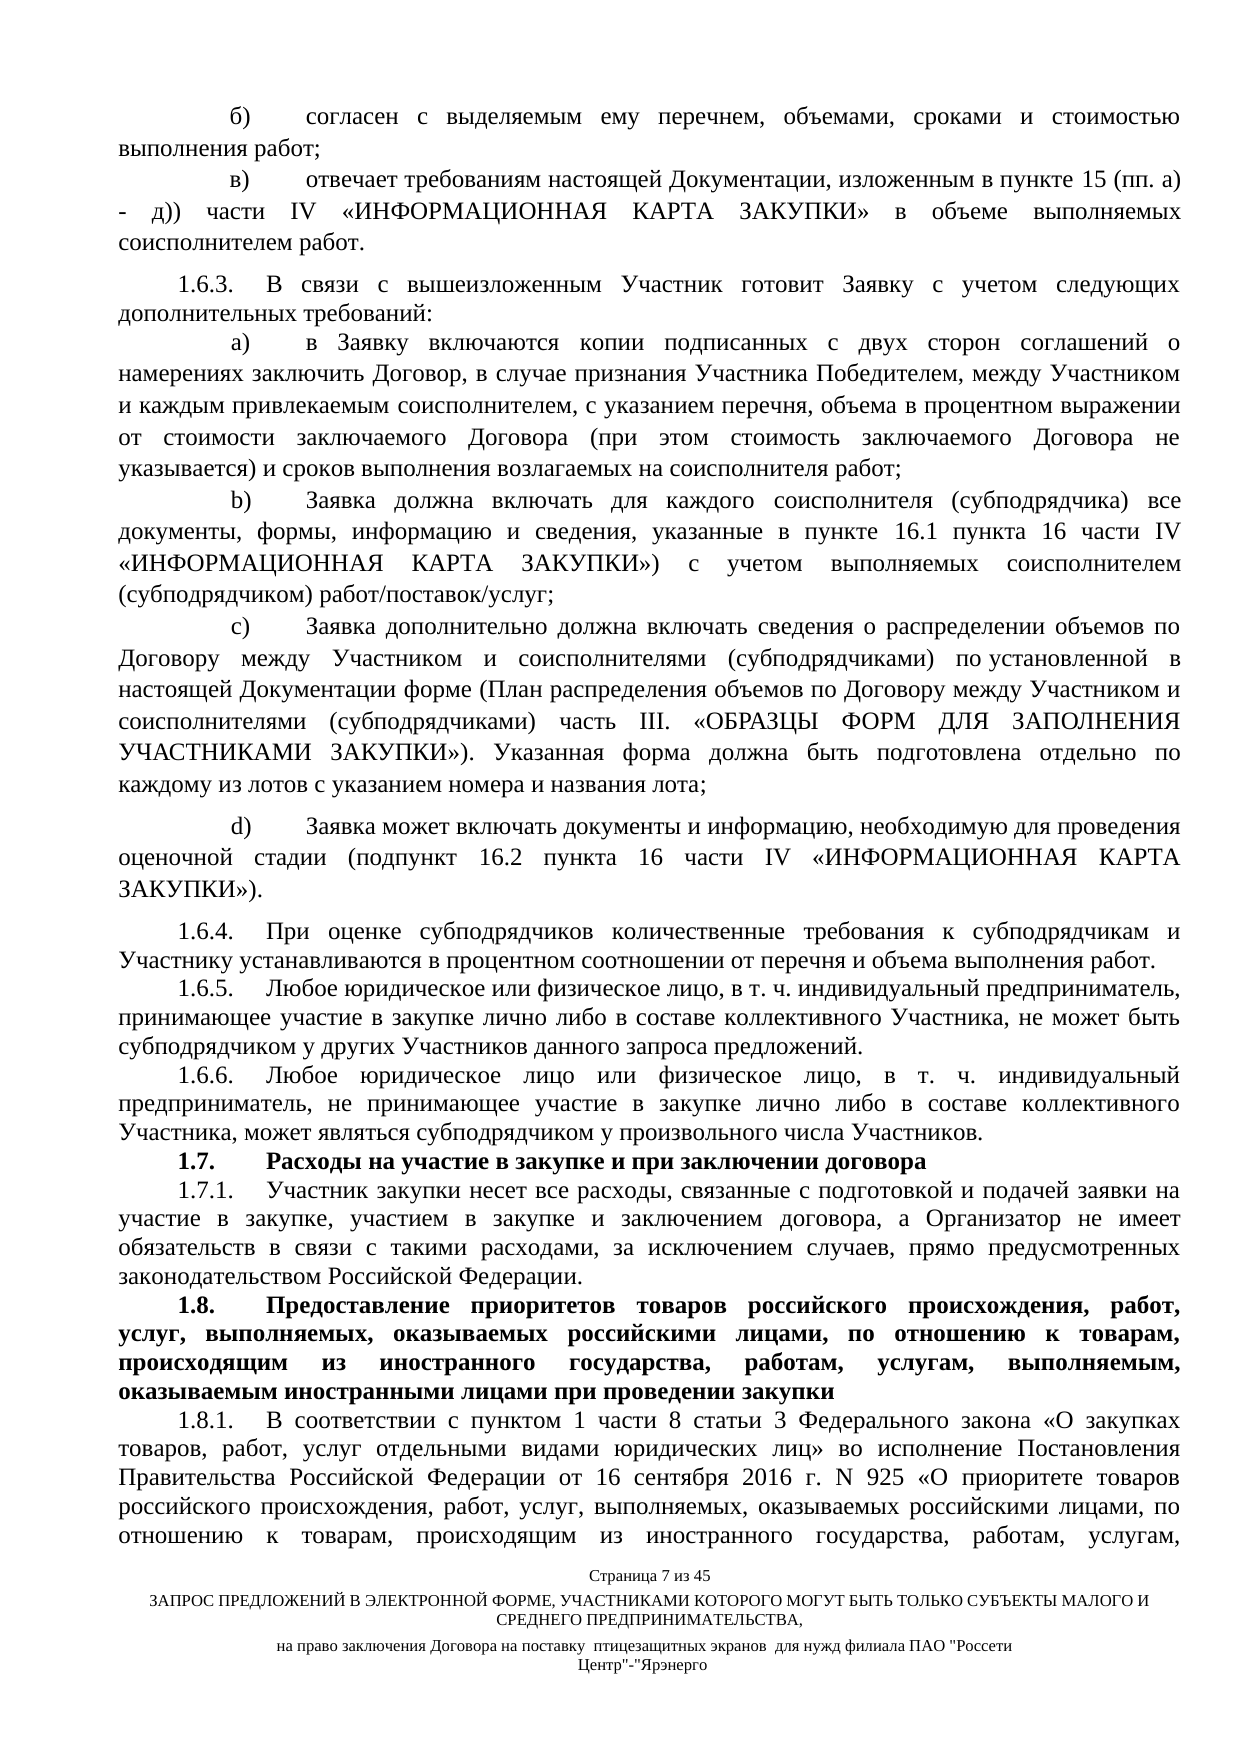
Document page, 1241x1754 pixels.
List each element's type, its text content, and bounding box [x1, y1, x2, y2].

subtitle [118, 1405, 1181, 1548]
subtitle Расходы на участие в закупке и при заключении договора [118, 1146, 1181, 1175]
subtitle В связи с вышеизложенным Участник готовит Заявку с учетом следующих дополнительных требований: [118, 269, 1181, 327]
list Заявка может включать документы и информацию, необходимую для проведения оценочной стадии (подпункт 16.2 пункта 16 части IV «ИНФОРМАЦИОННАЯ КАРТА ЗАКУПКИ»). [118, 811, 1181, 903]
list в Заявку включаются копии подписанных с двух сторон соглашений о намерениях заключить Договор, в случае признания Участника Победителем, между Участником и каждым привлекаемым соисполнителем, с указанием перечня, объема в процентном выражении от стоимости заключаемого Договора (при этом стоимость заключаемого Договора не указывается) и сроков выполнения возлагаемых на соисполнителя работ; [118, 327, 1181, 482]
subtitle Любое юридическое лицо или физическое лицо, в т. ч. индивидуальный предприниматель, не принимающее участие в закупке лично либо в составе коллективного Участника, может являться субподрядчиком у произвольного числа Участников. [118, 1060, 1181, 1146]
subtitle Участник закупки несет все расходы, связанные с подготовкой и подачей заявки на участие в закупке, участием в закупке и заключением договора, а Организатор не имеет обязательств в связи с такими расходами, за исключением случаев, прямо предусмотренных законодательством Российской Федерации. [118, 1175, 1181, 1290]
subtitle При оценке субподрядчиков количественные требования к субподрядчикам и Участнику устанавливаются в процентном соотношении от перечня и объема выполнения работ. [118, 916, 1181, 973]
list согласен с выделяемым ему перечнем, объемами, сроками и стоимостью выполнения работ; [118, 101, 1181, 162]
list отвечает требованиям настоящей Документации, изложенным в пункте 15 (пп. а) - д)) части IV «ИНФОРМАЦИОННАЯ КАРТА ЗАКУПКИ» в объеме выполняемых соисполнителем работ. [118, 164, 1181, 256]
list Заявка дополнительно должна включать сведения о распределении объемов по Договору между Участником и соисполнителями (субподрядчиками) по установленной в настоящей Документации форме (План распределения объемов по Договору между Участником и соисполнителями (субподрядчиками) часть III. «ОБРАЗЦЫ ФОРМ ДЛЯ ЗАПОЛНЕНИЯ УЧАСТНИКАМИ ЗАКУПКИ»). Указанная форма должна быть подготовлена отдельно по каждому из лотов с указанием номера и названия лота; [118, 611, 1181, 798]
subtitle Любое юридическое или физическое лицо, в т. ч. индивидуальный предприниматель, принимающее участие в закупке лично либо в составе коллективного Участника, не может быть субподрядчиком у других Участников данного запроса предложений. [118, 973, 1181, 1060]
subtitle Предоставление приоритетов товаров российского происхождения, работ, услуг, выполняемых, оказываемых российскими лицами, по отношению к товарам, происходящим из иностранного государства, работам, услугам, выполняемым, оказываемым иностранными лицами при проведении закупки [118, 1290, 1181, 1405]
list Заявка должна включать для каждого соисполнителя (субподрядчика) все документы, формы, информацию и сведения, указанные в пункте 16.1 пункта 16 части IV «ИНФОРМАЦИОННАЯ КАРТА ЗАКУПКИ») с учетом выполняемых соисполнителем (субподрядчиком) работ/поставок/услуг; [118, 485, 1181, 608]
